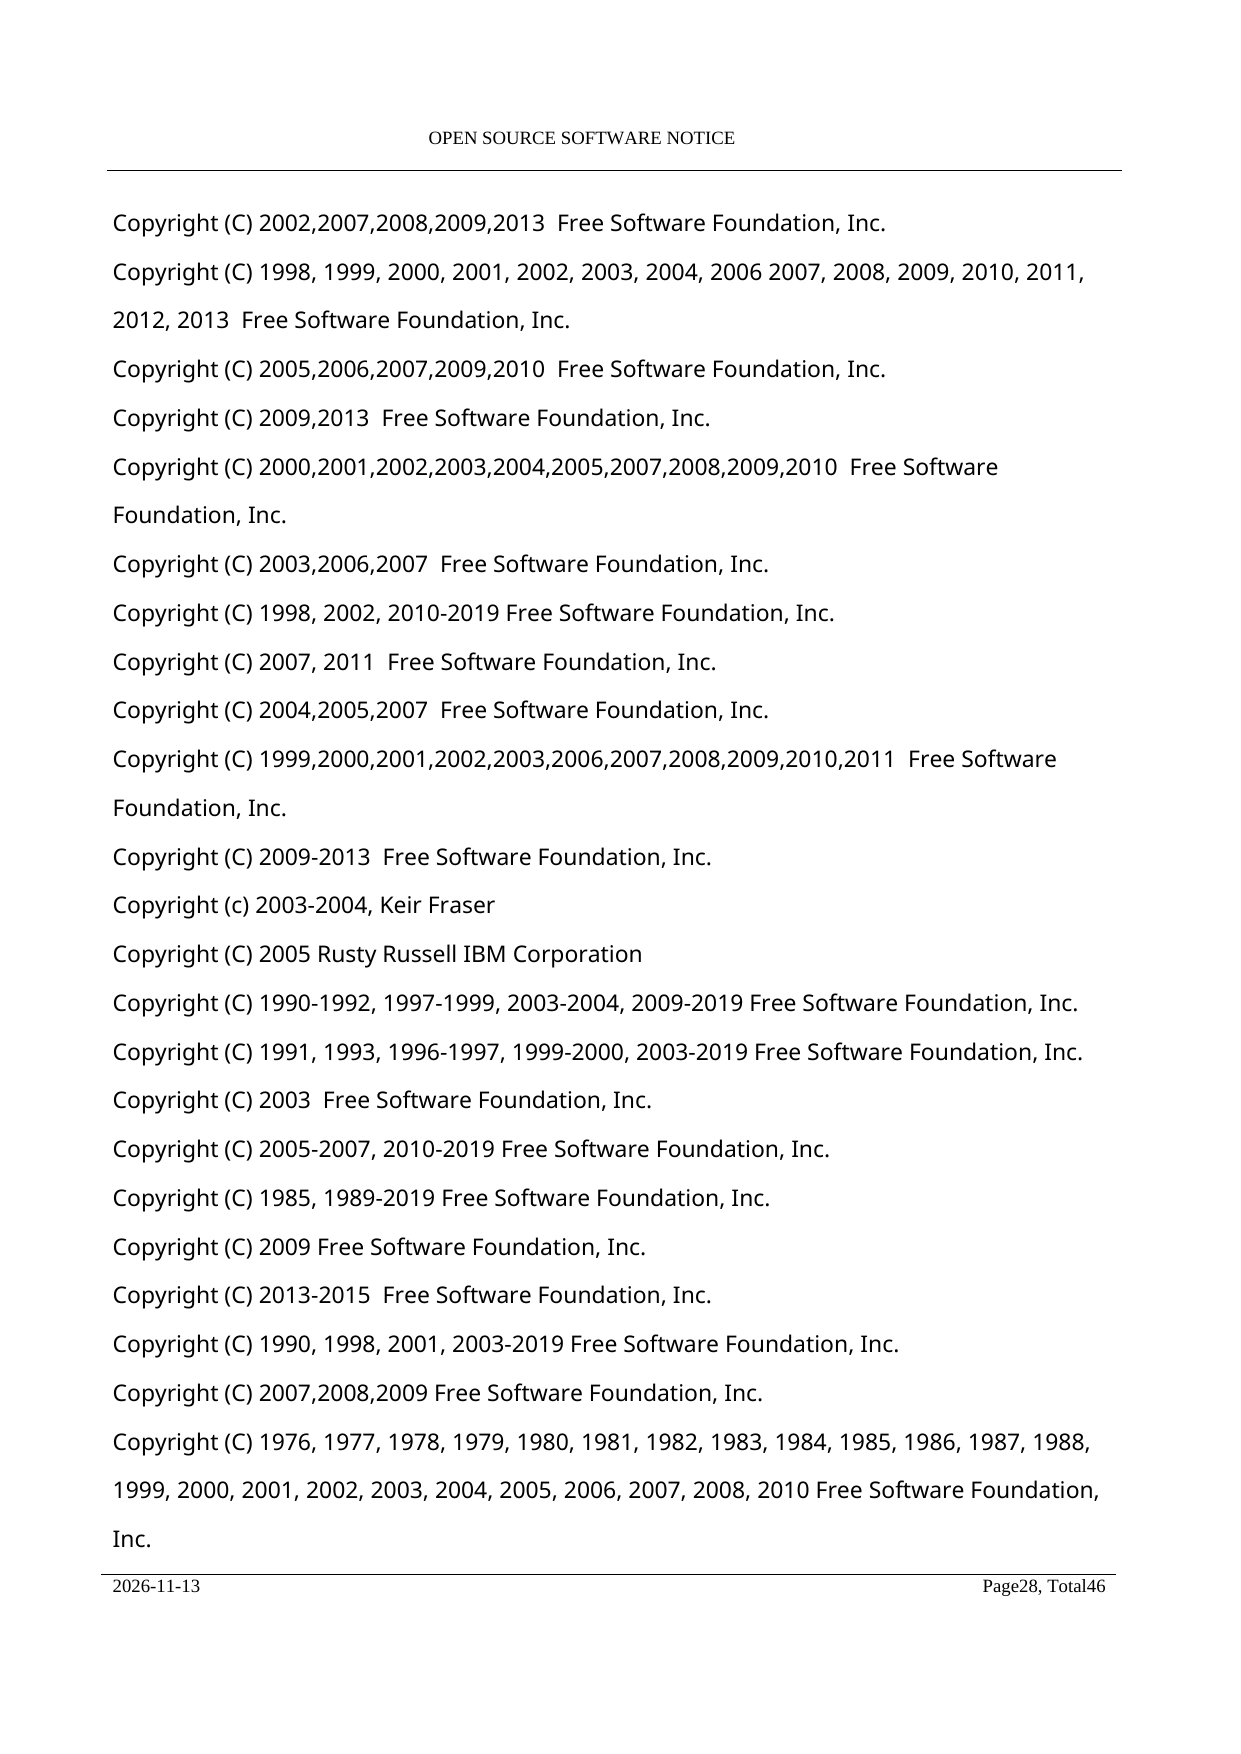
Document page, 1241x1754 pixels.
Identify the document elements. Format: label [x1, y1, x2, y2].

text [112, 206, 1128, 1555]
